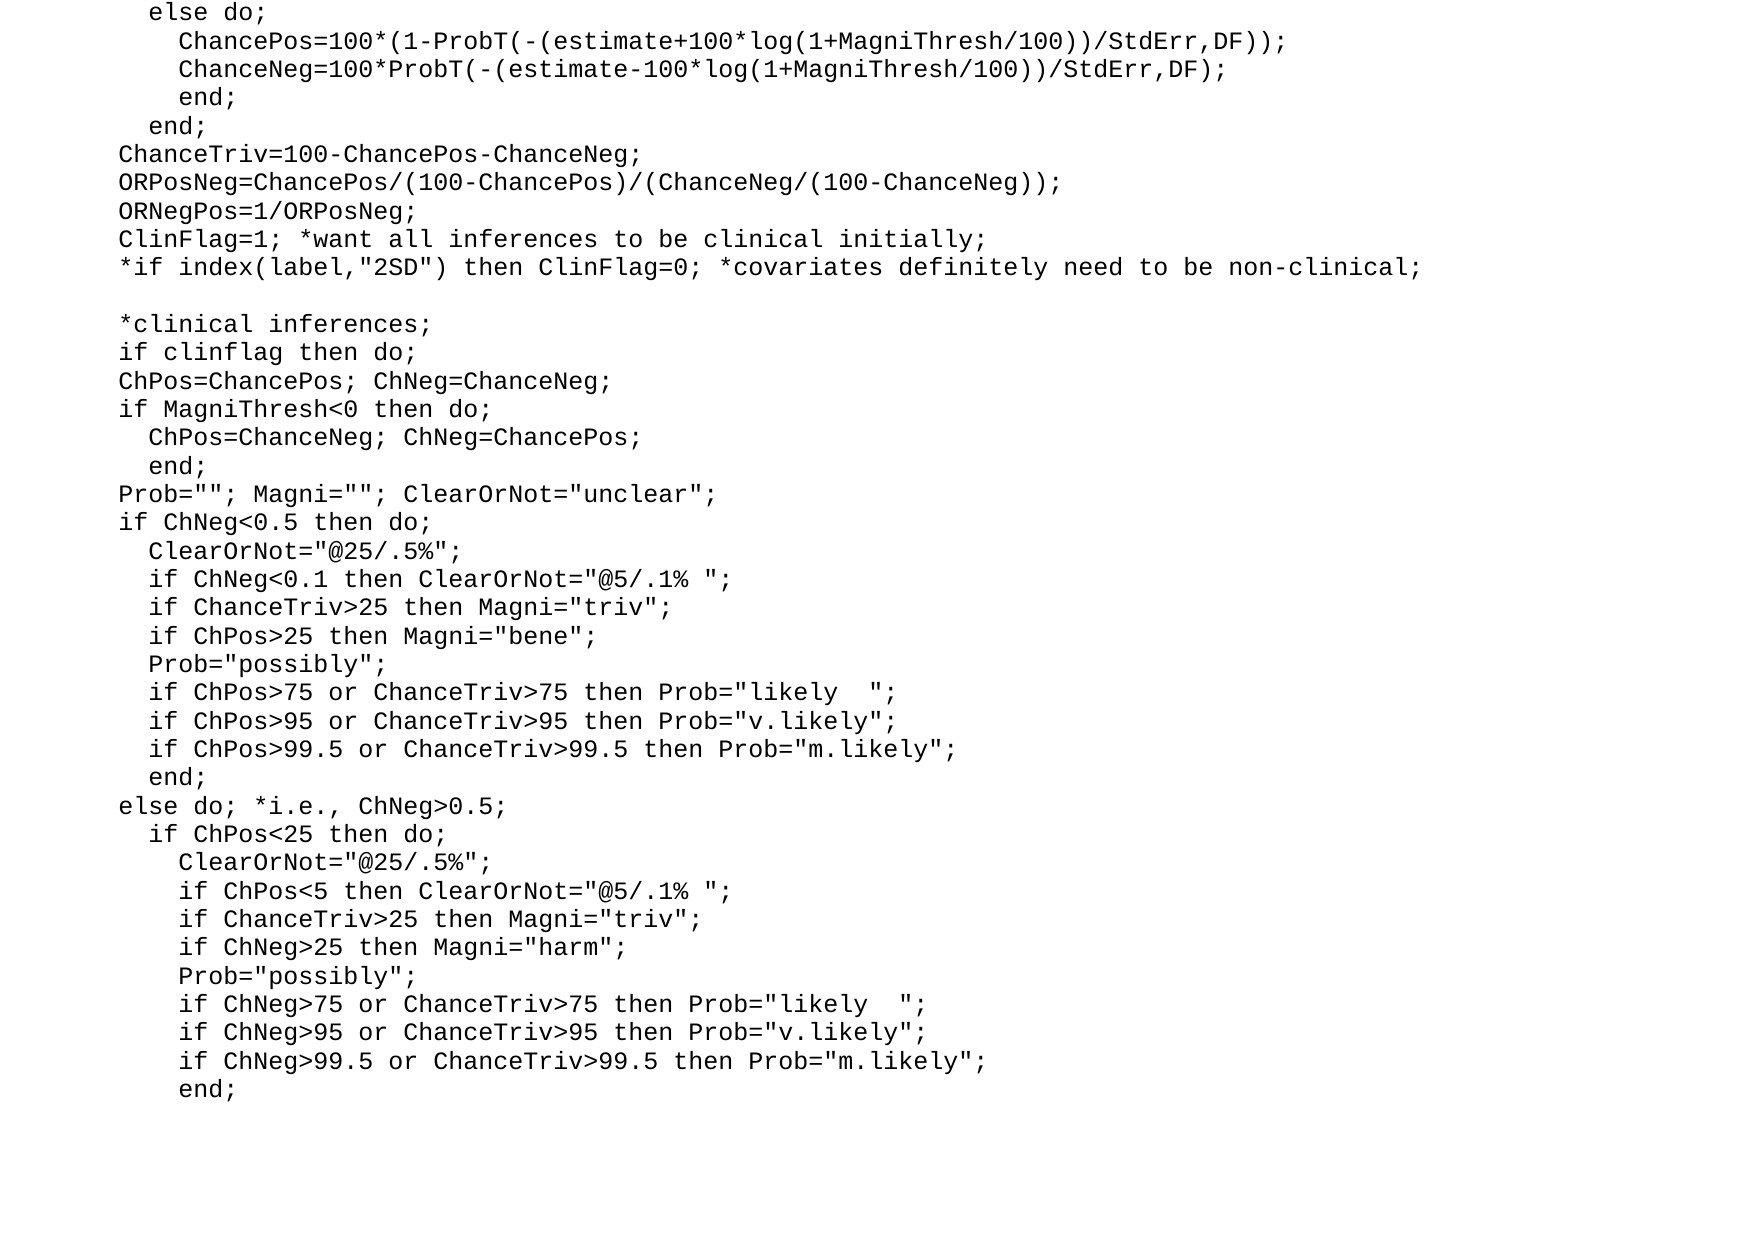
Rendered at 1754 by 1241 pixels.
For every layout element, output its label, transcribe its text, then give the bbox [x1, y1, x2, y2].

text if ChanceTriv>25 then Magni="triv"; [118, 907, 1754, 935]
text Prob="possibly"; [118, 963, 1754, 992]
text Prob="possibly"; [118, 652, 1754, 680]
text if ChNeg>75 or ChanceTriv>75 then Prob="likely "; [118, 992, 1754, 1020]
text if ChPos>95 or ChanceTriv>95 then Prob="v.likely"; [118, 708, 1754, 737]
text end; [118, 113, 1754, 142]
text if ChPos<25 then do; [118, 822, 1754, 850]
text ClinFlag=1; *want all inferences to be clinical initially; [118, 227, 1754, 255]
text else do; [118, 0, 1754, 28]
text if ChPos>75 or ChanceTriv>75 then Prob="likely "; [118, 680, 1754, 708]
text if ChPos>99.5 or ChanceTriv>99.5 then Prob="m.likely"; [118, 737, 1754, 765]
text *clinical inferences; [118, 312, 1754, 340]
text end; [118, 453, 1754, 482]
text if ChPos<5 then ClearOrNot="@5/.1% "; [118, 878, 1754, 907]
text if ChanceTriv>25 then Magni="triv"; [118, 595, 1754, 623]
text if ChNeg>99.5 or ChanceTriv>99.5 then Prob="m.likely"; [118, 1048, 1754, 1077]
text ChPos=ChancePos; ChNeg=ChanceNeg; [118, 368, 1754, 397]
text ChPos=ChanceNeg; ChNeg=ChancePos; [118, 425, 1754, 453]
text if ChNeg<0.5 then do; [118, 510, 1754, 538]
text if MagniThresh<0 then do; [118, 397, 1754, 425]
text else do; *i.e., ChNeg>0.5; [118, 793, 1754, 822]
text *if index(label,"2SD") then ClinFlag=0; *covariates definitely need to be non-clinical; [118, 255, 1754, 283]
text ChancePos=100*(1-ProbT(-(estimate+100*log(1+MagniThresh/100))/StdErr,DF)); [118, 28, 1754, 57]
text ORNegPos=1/ORPosNeg; [118, 198, 1754, 227]
text if ChNeg>95 or ChanceTriv>95 then Prob="v.likely"; [118, 1020, 1754, 1048]
text ClearOrNot="@25/.5%"; [118, 538, 1754, 567]
text ChanceNeg=100*ProbT(-(estimate-100*log(1+MagniThresh/100))/StdErr,DF); [118, 57, 1754, 85]
text ClearOrNot="@25/.5%"; [118, 850, 1754, 878]
text end; [118, 765, 1754, 793]
text ChanceTriv=100-ChancePos-ChanceNeg; [118, 142, 1754, 170]
text if ChNeg>25 then Magni="harm"; [118, 935, 1754, 963]
text ORPosNeg=ChancePos/(100-ChancePos)/(ChanceNeg/(100-ChanceNeg)); [118, 170, 1754, 198]
text end; [118, 1077, 1754, 1105]
text if clinflag then do; [118, 340, 1754, 368]
text Prob=""; Magni=""; ClearOrNot="unclear"; [118, 482, 1754, 510]
text end; [118, 85, 1754, 113]
text if ChPos>25 then Magni="bene"; [118, 623, 1754, 652]
text if ChNeg<0.1 then ClearOrNot="@5/.1% "; [118, 567, 1754, 595]
